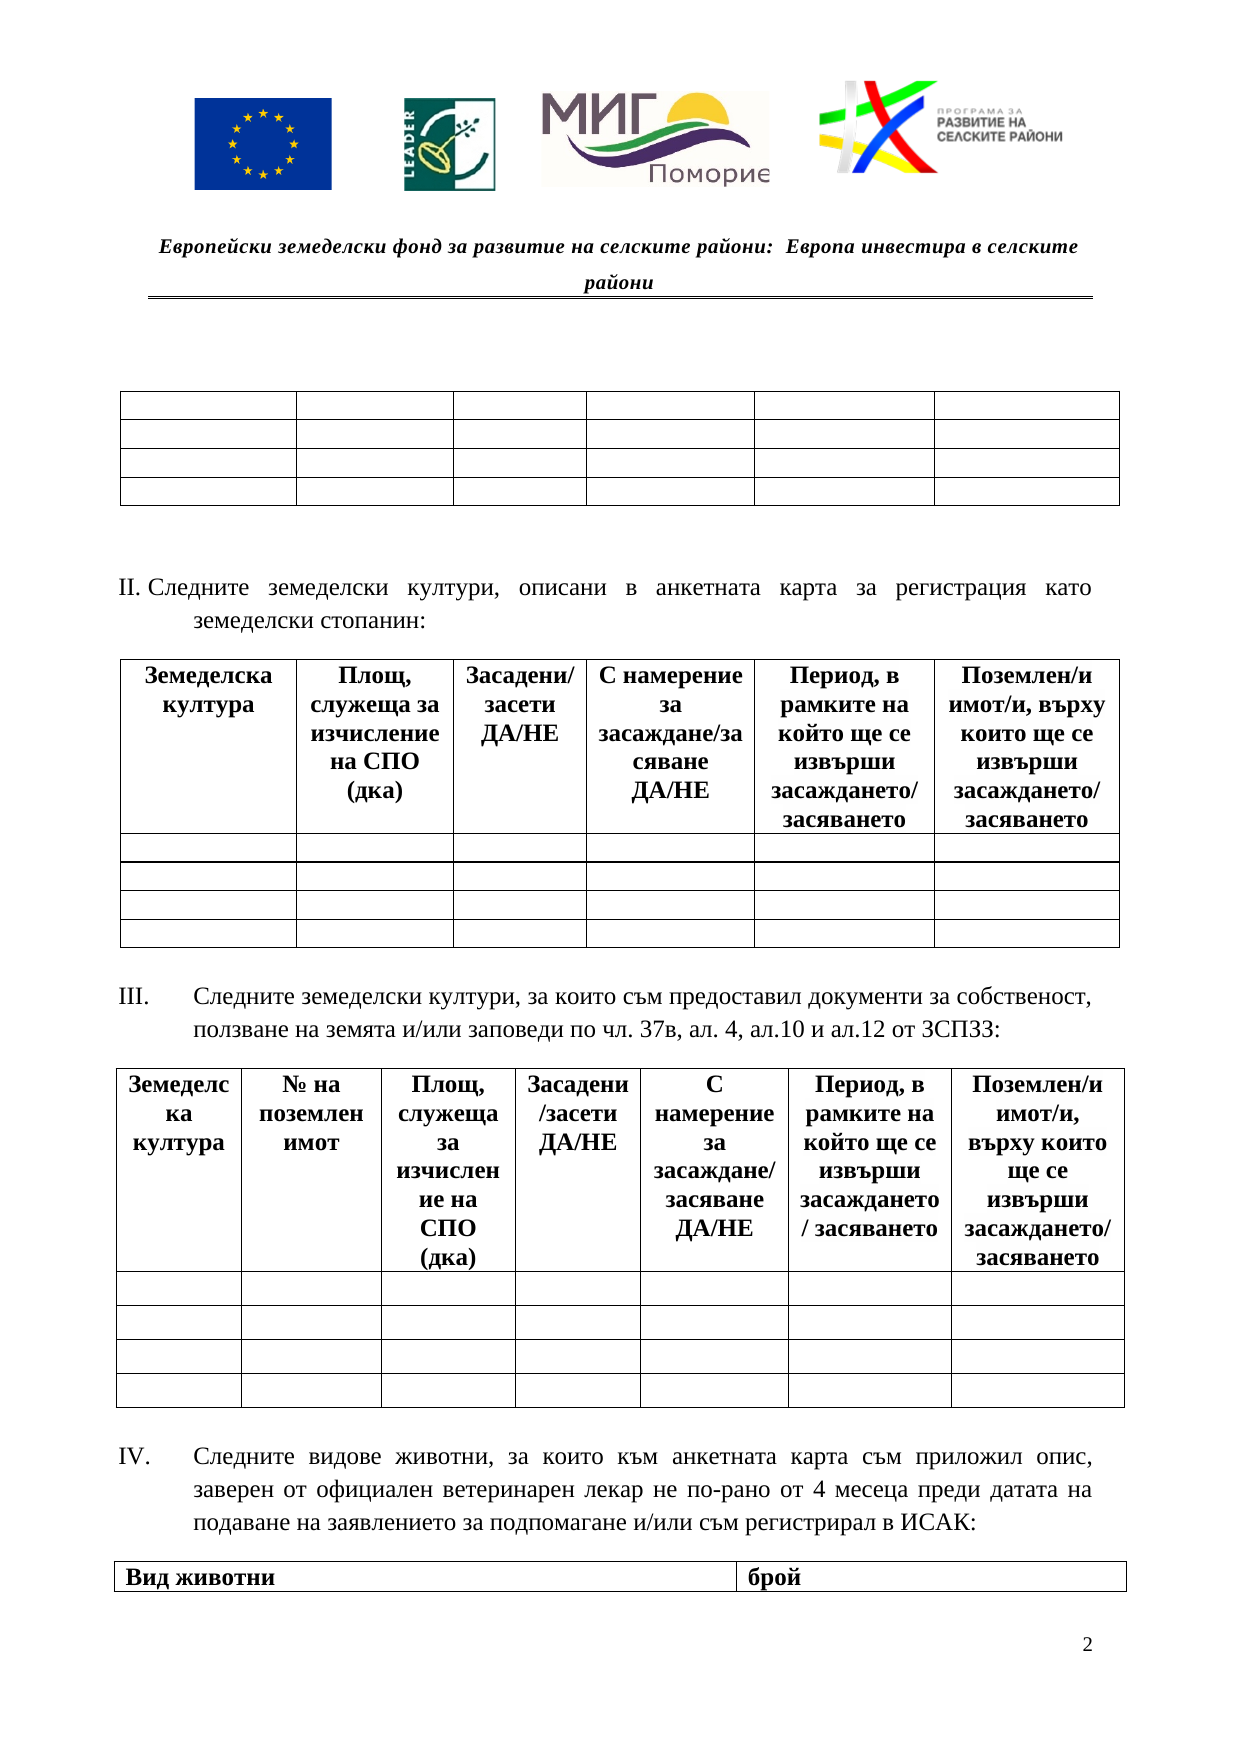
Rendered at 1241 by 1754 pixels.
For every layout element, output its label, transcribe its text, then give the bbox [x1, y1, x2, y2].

table_cell [755, 449, 934, 477]
table_cell [935, 449, 1119, 477]
table_header Засадени/засети ДА/НЕ [516, 1069, 640, 1271]
table_cell [587, 420, 754, 448]
table_header Земеделска култура [121, 660, 296, 833]
list Следните земеделски култури, за които съм предоставил документи за собственост, ползване на земята и/или заповеди по чл. 37в, ал. 4, ал.10 и ал.12 от ЗСПЗЗ: [118, 981, 1093, 1043]
table_cell [641, 1374, 788, 1407]
table_cell [935, 863, 1119, 890]
table_cell [242, 1272, 381, 1304]
table_header Засадени/засети ДА/НЕ [454, 660, 586, 833]
table_cell [789, 1374, 951, 1407]
table_cell [587, 449, 754, 477]
table_cell [789, 1272, 951, 1304]
table_header С намерение за засаждане/засяване ДА/НЕ [587, 660, 754, 833]
table_header брой [737, 1562, 1126, 1591]
table_cell [516, 1374, 640, 1407]
table_cell [587, 863, 754, 890]
table_cell [242, 1374, 381, 1407]
table_cell [121, 920, 296, 947]
table_cell [789, 1340, 951, 1373]
table_cell [935, 920, 1119, 947]
table_cell [382, 1272, 515, 1304]
table_cell [382, 1306, 515, 1339]
picture [194, 98, 332, 190]
table_cell [121, 392, 296, 419]
table_cell [121, 834, 296, 861]
table_cell [454, 920, 586, 947]
table_cell [935, 891, 1119, 919]
table_header Период, в рамките на който ще се извърши засаждането/ засяването [789, 1069, 951, 1271]
table_cell [516, 1306, 640, 1339]
table_cell [935, 834, 1119, 861]
table_cell [121, 420, 296, 448]
table_cell [641, 1306, 788, 1339]
table_cell [242, 1306, 381, 1339]
table_cell [242, 1340, 381, 1373]
table_cell [587, 891, 754, 919]
table_cell [297, 420, 453, 448]
list Следните видове животни, за които към анкетната карта съм приложил опис, заверен от официален ветеринарен лекар не по-рано от 4 месеца преди датата на подаване на заявлението за подпомагане и/или съм регистрирал в ИСАК: [118, 1441, 1093, 1536]
table_cell [952, 1340, 1124, 1373]
table_cell [587, 478, 754, 505]
table_cell [587, 392, 754, 419]
table_header Площ, служеща за изчисление на СПО (дка) [382, 1069, 515, 1271]
list Следните земеделски култури, описани в анкетната карта за регистрация като земеделски стопанин: [118, 572, 1093, 634]
table_header Период, в рамките на който ще се извърши засаждането/ засяването [895, 660, 934, 833]
table_cell [454, 420, 586, 448]
table_cell [755, 392, 934, 419]
table_header Вид животни [115, 1562, 736, 1591]
picture [404, 98, 496, 191]
table_cell [755, 834, 934, 861]
table_cell [641, 1340, 788, 1373]
table_cell [587, 920, 754, 947]
table_cell [641, 1272, 788, 1304]
table_cell [454, 449, 586, 477]
picture [541, 91, 770, 187]
table_cell [117, 1374, 241, 1407]
table_cell [952, 1374, 1124, 1407]
table_cell [789, 1306, 951, 1339]
table_cell [297, 920, 453, 947]
table_cell [117, 1340, 241, 1373]
table_header Поземлен/и имот/и, върху които ще се извърши засаждането/ засяването [952, 1069, 1007, 1271]
table_cell [382, 1374, 515, 1407]
table_cell [297, 834, 453, 861]
table_cell [297, 392, 453, 419]
table_header Поземлен/и имот/и, върху които ще се извърши засаждането/ засяването [935, 660, 976, 833]
table_cell [121, 891, 296, 919]
table_cell [755, 863, 934, 890]
table_cell [382, 1340, 515, 1373]
table_cell [952, 1272, 1124, 1304]
table_header Поземлен/и имот/и, върху които ще се извърши засаждането/ засяването [1068, 1069, 1124, 1271]
table_header Период, в рамките на който ще се извърши засаждането/ засяването [755, 660, 794, 833]
table_cell [755, 891, 934, 919]
table_cell [755, 478, 934, 505]
table_cell [454, 863, 586, 890]
table_cell [297, 449, 453, 477]
table_cell [755, 920, 934, 947]
table_cell [454, 891, 586, 919]
table_cell [117, 1272, 241, 1304]
table_cell [516, 1340, 640, 1373]
table_header Поземлен/и имот/и, върху които ще се извърши засаждането/ засяването [1078, 660, 1119, 833]
table_cell [121, 478, 296, 505]
table_cell [516, 1272, 640, 1304]
table_cell [297, 478, 453, 505]
table_cell [935, 420, 1119, 448]
table_cell [935, 392, 1119, 419]
table_cell [121, 449, 296, 477]
table_header № на поземлен имот [242, 1069, 381, 1271]
table_cell [454, 478, 586, 505]
table_cell [952, 1306, 1124, 1339]
table_cell [454, 392, 586, 419]
table_cell [587, 834, 754, 861]
table_cell [121, 863, 296, 890]
table_cell [935, 478, 1119, 505]
table_header С намерение за засаждане/засяване ДА/НЕ [641, 1069, 788, 1271]
table_header Земеделска култура [117, 1069, 241, 1271]
table_cell [297, 891, 453, 919]
table_cell [117, 1306, 241, 1339]
table_header Площ, служеща за изчисление на СПО (дка) [297, 660, 453, 833]
picture [806, 73, 1073, 180]
table_cell [297, 863, 453, 890]
table_cell [454, 834, 586, 861]
table_cell [755, 420, 934, 448]
